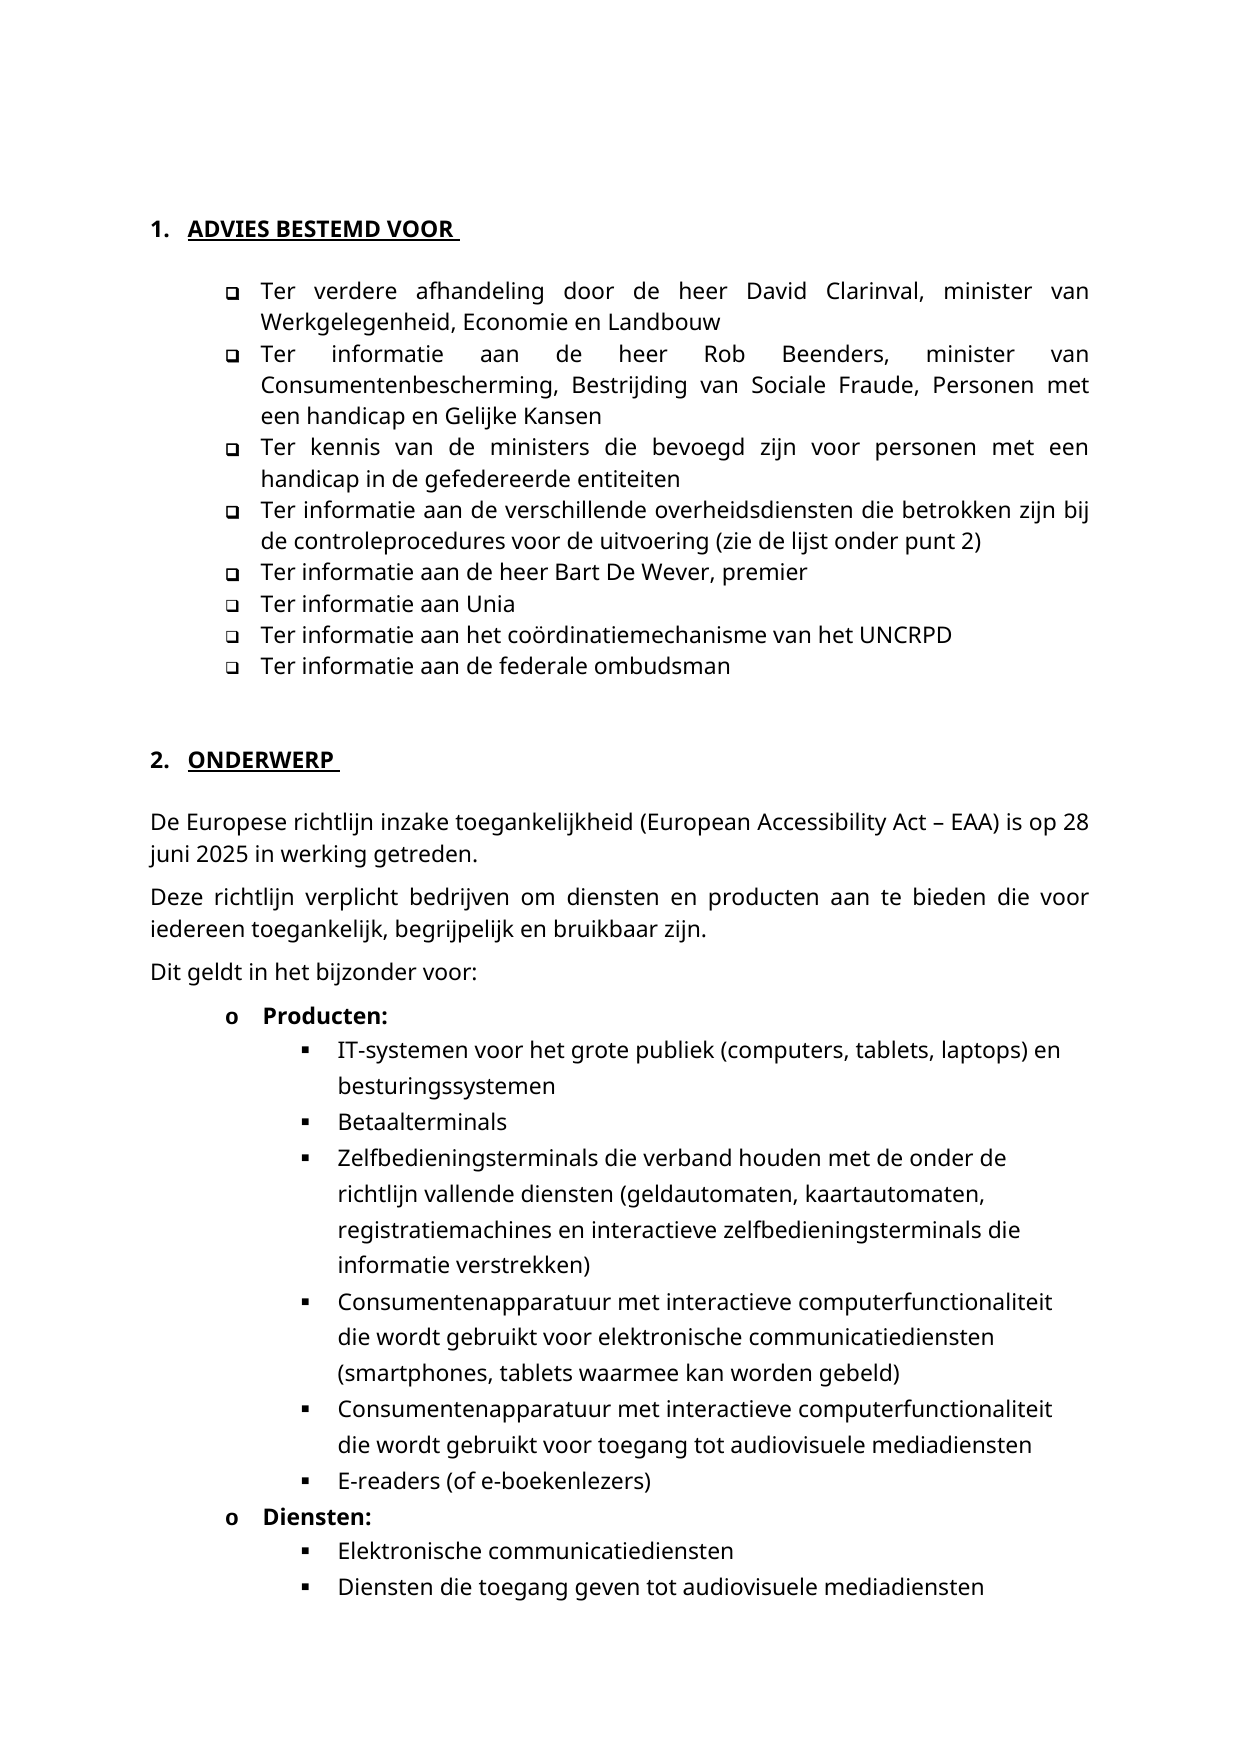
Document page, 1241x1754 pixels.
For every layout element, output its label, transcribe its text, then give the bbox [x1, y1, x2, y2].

text De Europese richtlijn inzake toegankelijkheid (European Accessibility Act – EAA) is op 28 juni 2025 in werking getreden. [150, 806, 1090, 869]
list Diensten: [225, 1501, 1090, 1532]
list Consumentenapparatuur met interactieve computerfunctionaliteit die wordt gebruikt voor toegang tot audiovisuele mediadiensten [300, 1393, 1090, 1460]
text Deze richtlijn verplicht bedrijven om diensten en producten aan te bieden die voor iedereen toegankelijk, begrijpelijk en bruikbaar zijn. [150, 881, 1090, 944]
list Ter informatie aan Unia [225, 587, 1090, 619]
list Betaalterminals [300, 1106, 1090, 1137]
list Diensten die toegang geven tot audiovisuele mediadiensten [300, 1571, 1090, 1602]
list Ter informatie aan het coördinatiemechanisme van het UNCRPD [225, 619, 1090, 650]
text Dit geldt in het bijzonder voor: [150, 956, 1090, 987]
list Consumentenapparatuur met interactieve computerfunctionaliteit die wordt gebruikt voor elektronische communicatiediensten (smartphones, tablets waarmee kan worden gebeld) [300, 1285, 1090, 1388]
list Ter informatie aan de heer Rob Beenders, minister van Consumentenbescherming, Bestrijding van Sociale Fraude, Personen met een handicap en Gelijke Kansen [225, 337, 1090, 431]
list Ter informatie aan de heer Bart De Wever, premier [225, 556, 1090, 587]
list Ter kennis van de ministers die bevoegd zijn voor personen met een handicap in de gefedereerde entiteiten [225, 431, 1090, 494]
list Ter informatie aan de federale ombudsman [225, 650, 1090, 681]
list IT-systemen voor het grote publiek (computers, tablets, laptops) en besturingssystemen [300, 1034, 1090, 1101]
list ADVIES BESTEMD VOOR [150, 212, 1090, 244]
list Ter verdere afhandeling door de heer David Clarinval, minister van Werkgelegenheid, Economie en Landbouw [225, 275, 1090, 337]
list Elektronische communicatiediensten [300, 1535, 1090, 1566]
list Ter informatie aan de verschillende overheidsdiensten die betrokken zijn bij de controleprocedures voor de uitvoering (zie de lijst onder punt 2) [225, 494, 1090, 556]
list ONDERWERP [150, 744, 1090, 775]
list Producten: [225, 1000, 1090, 1031]
list Zelfbedieningsterminals die verband houden met de onder de richtlijn vallende diensten (geldautomaten, kaartautomaten, registratiemachines en interactieve zelfbedieningsterminals die informatie verstrekken) [300, 1142, 1090, 1281]
list E-readers (of e-boekenlezers) [300, 1465, 1090, 1496]
